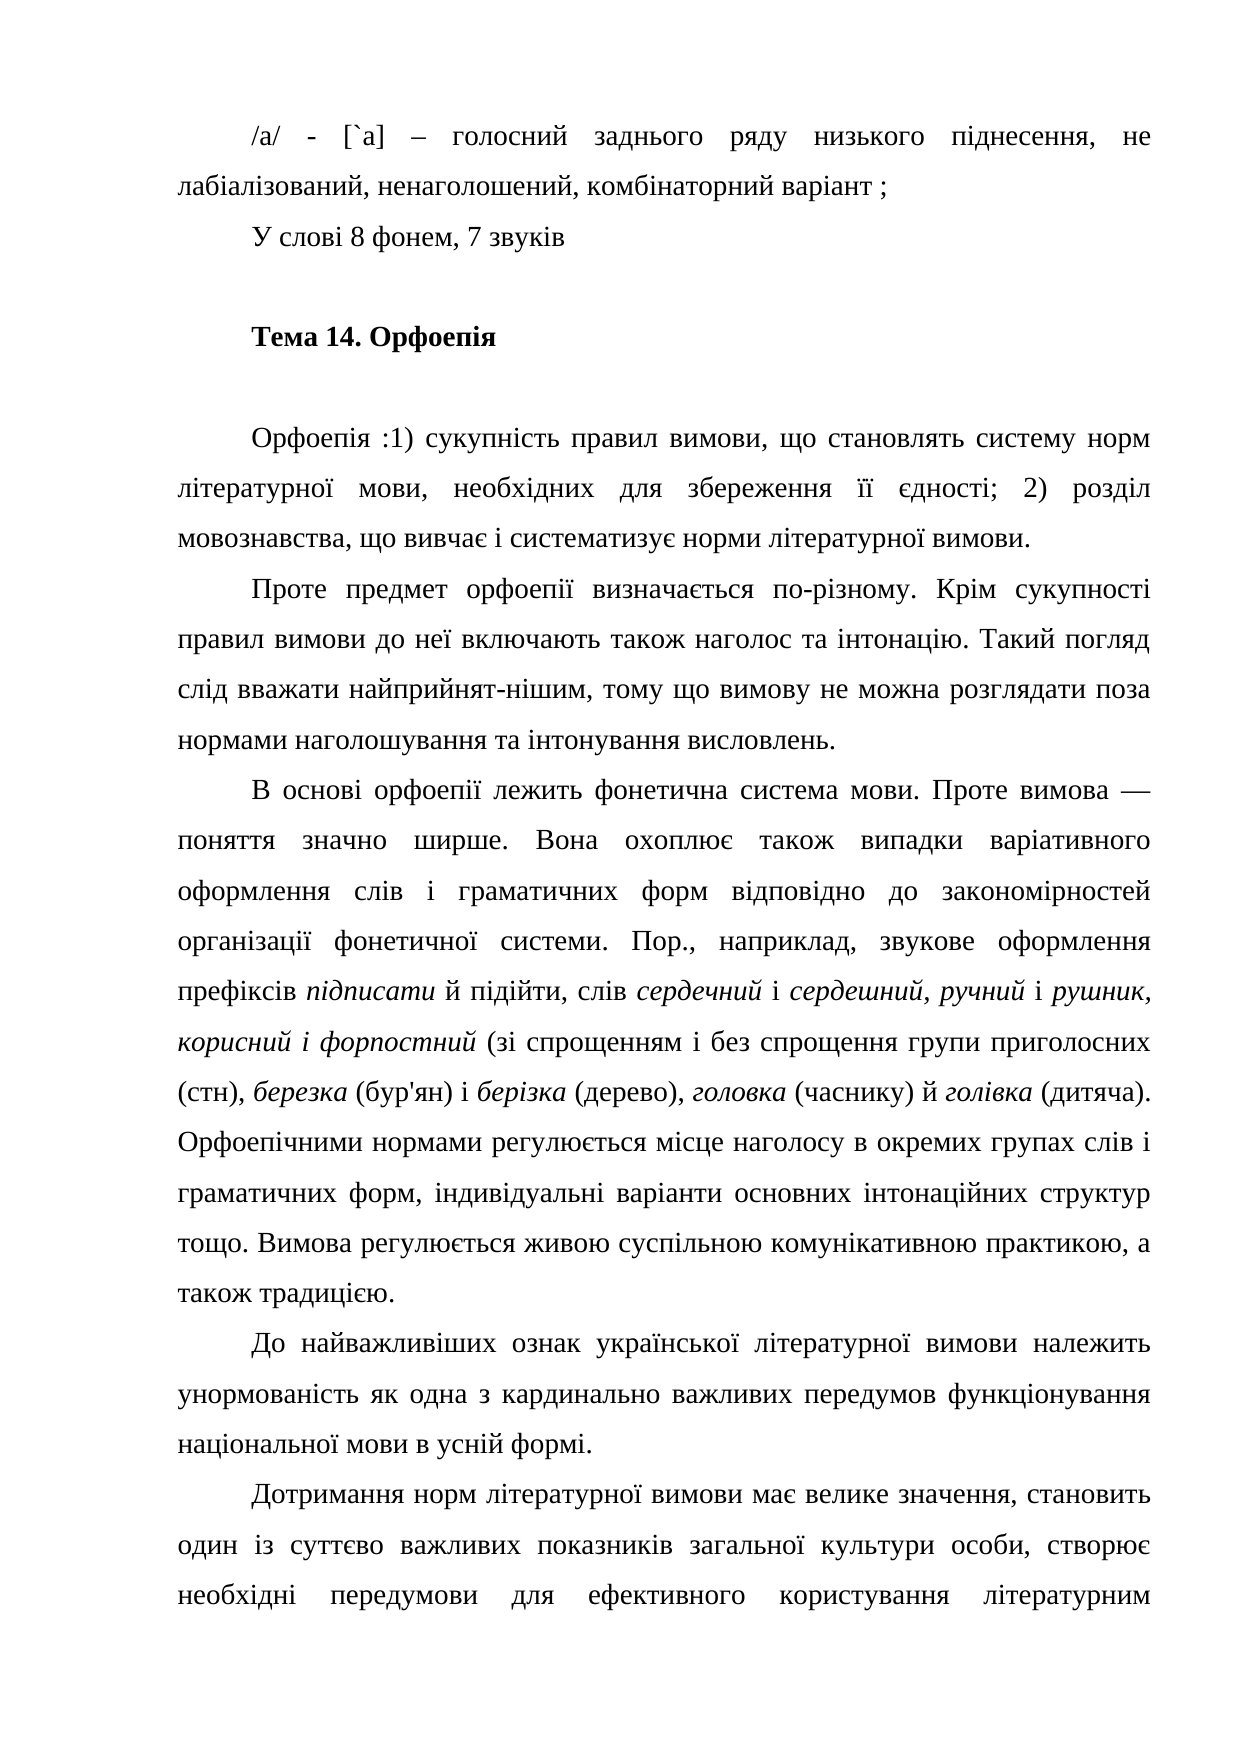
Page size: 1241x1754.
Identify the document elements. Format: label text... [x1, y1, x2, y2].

text У слові 8 фонем, 7 звуків [177, 219, 1152, 252]
text /а/ - [`а] – голосний заднього ряду низького піднесення, не лабіалізований, ненаголошений, комбінаторний варіант ; [177, 118, 1152, 202]
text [177, 1477, 1152, 1611]
text Орфоепія :1) сукупність правил вимови, що становлять систему норм літературної мови, необхідних для збереження її єдності; 2) розділ мовознавства, що вивчає і систематизує норми літературної вимови. [177, 420, 1152, 554]
text Проте предмет орфоепії визначається по-різному. Крім сукупності правил вимови до неї включають також наголос та інтонацію. Такий погляд слід вважати найприйнят-нішим, тому що вимову не можна розглядати поза нормами наголошування та інтонування висловлень. [177, 571, 1152, 755]
text Тема 14. Орфоепія [177, 319, 1152, 353]
text В основі орфоепії лежить фонетична система мови. Проте вимова — поняття значно ширше. Вона охоплює також випадки варіативного оформлення слів і граматичних форм відповідно до закономірностей організації фонетичної системи. Пор., наприклад, звукове оформлення префіксів підписати й підійти, слів сердечний і сердешний, ручний і рушник, корисний і форпостний (зі спрощенням і без спрощення групи приголосних (стн), березка (бур'ян) і берізка (дерево), головка (часнику) й голівка (дитяча). Орфоепічними нормами регулюється місце наголосу в окремих групах слів і граматичних форм, індивідуальні варіанти основних інтонаційних структур тощо. Вимова регулюється живою суспільною комунікативною практикою, а також традицією. [177, 772, 1152, 1309]
text До найважливіших ознак української літературної вимови належить унормованість як одна з кардинально важливих передумов функціонування національної мови в усній формі. [177, 1326, 1152, 1460]
